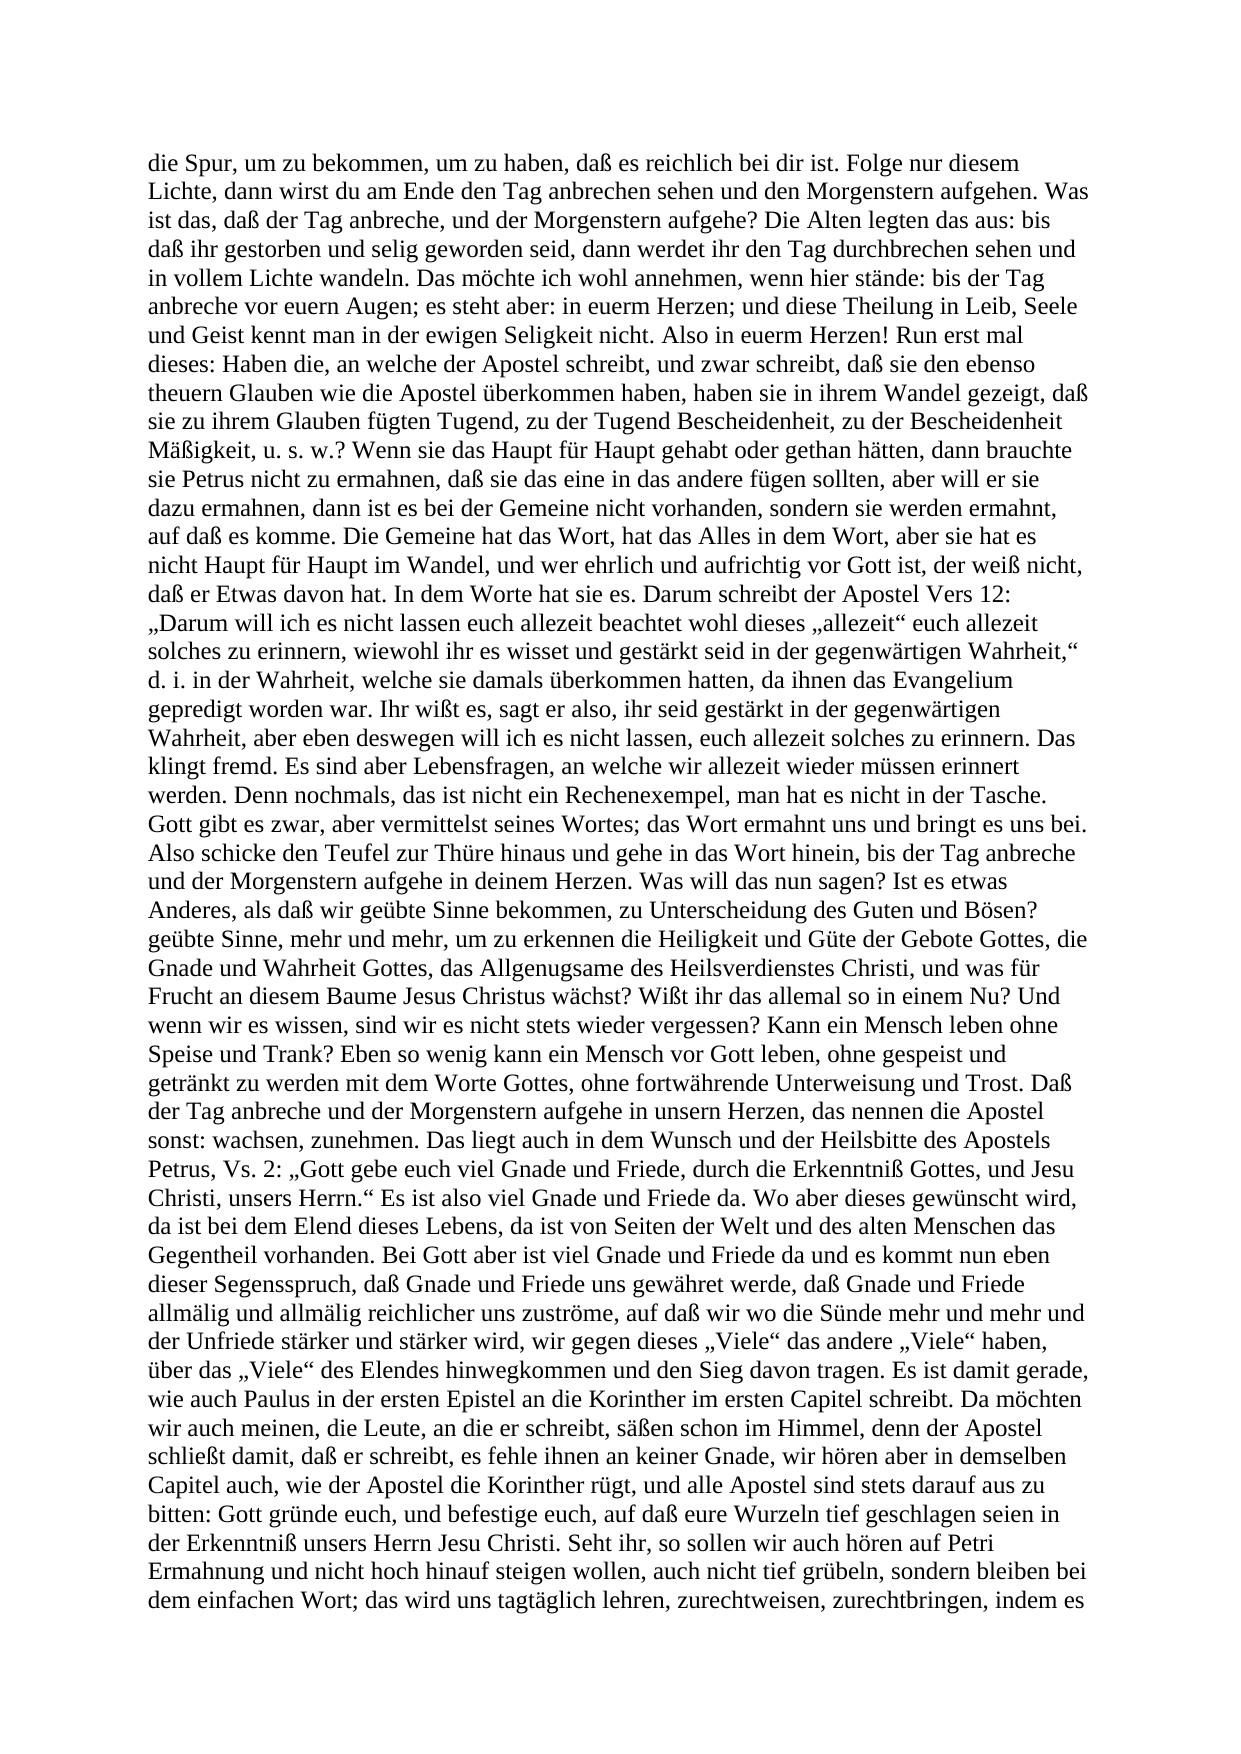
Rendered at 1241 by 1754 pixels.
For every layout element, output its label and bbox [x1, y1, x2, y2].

text [148, 148, 1093, 1614]
